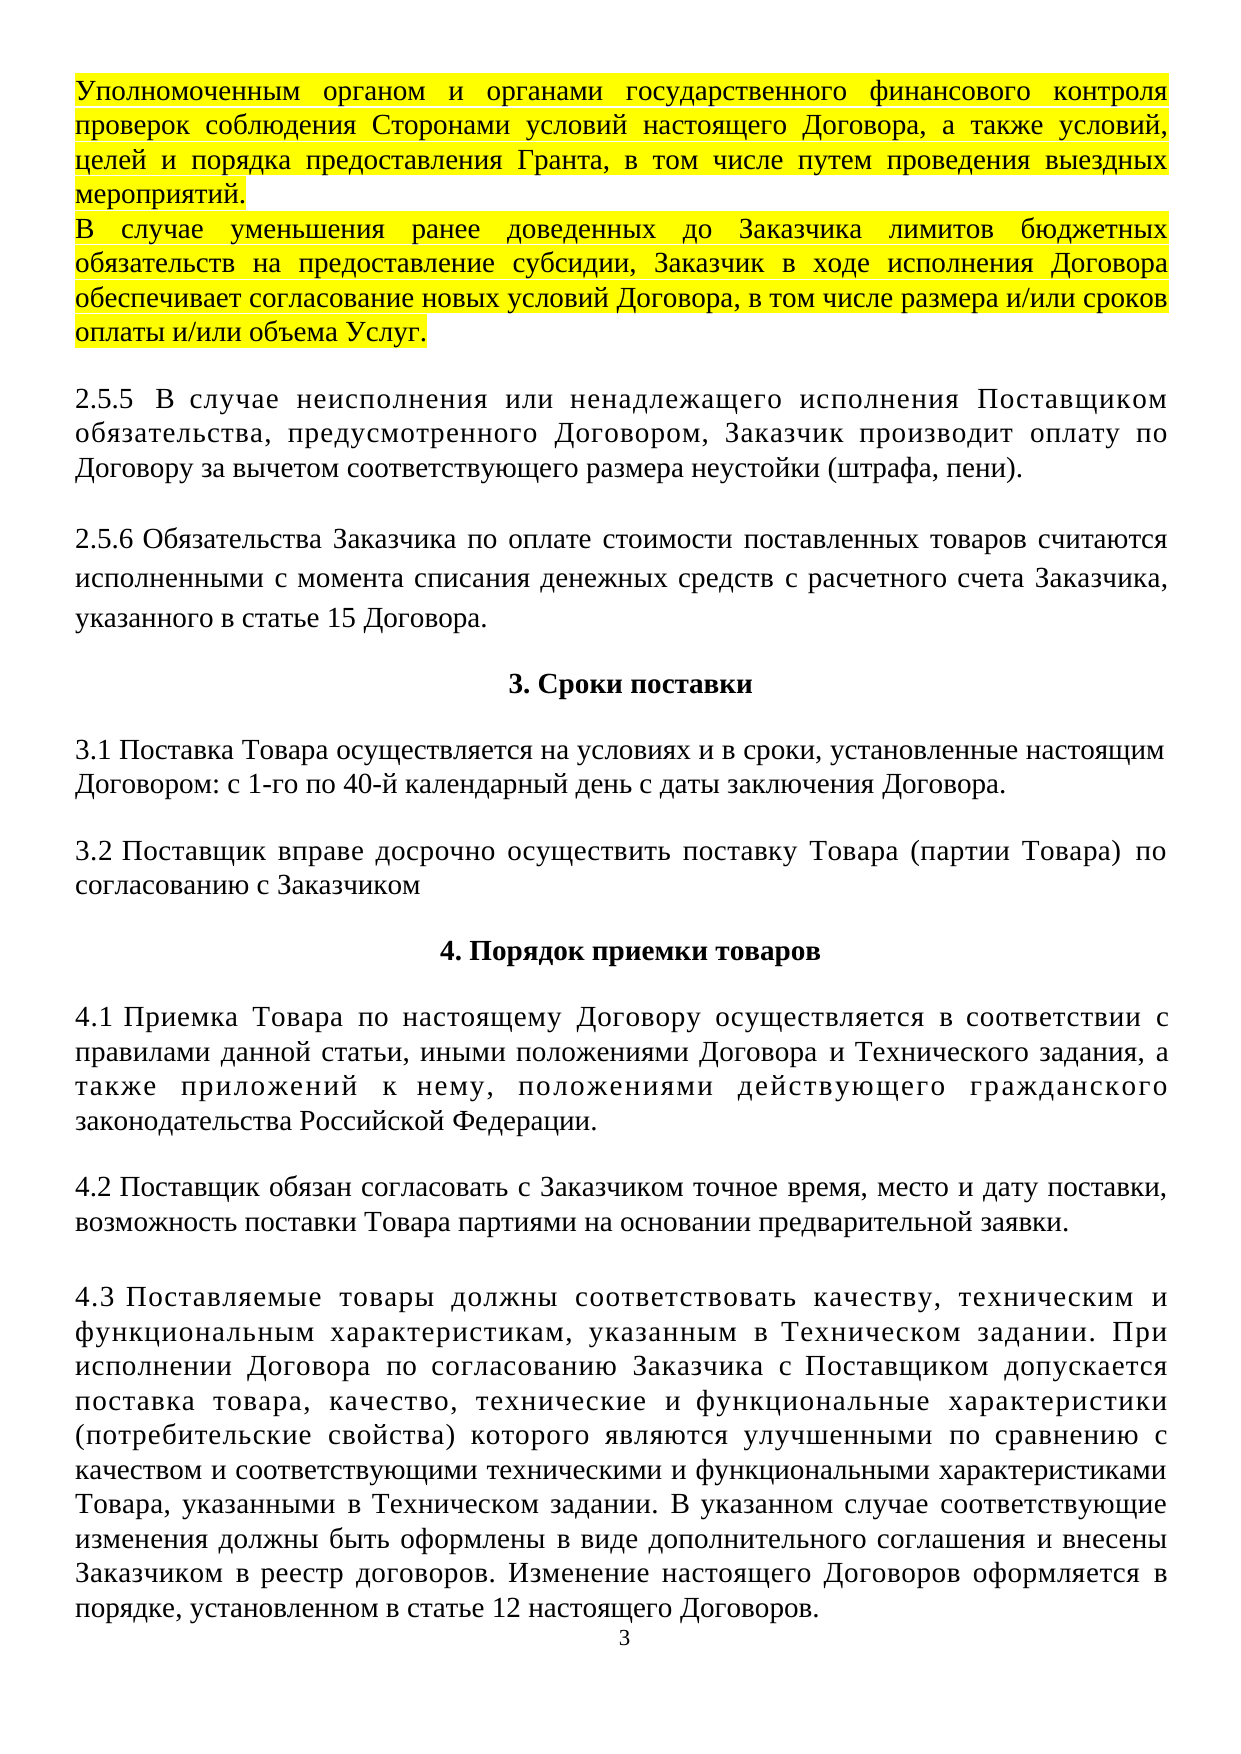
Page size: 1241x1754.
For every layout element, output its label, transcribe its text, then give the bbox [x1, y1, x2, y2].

list Поставщик обязан согласовать с Заказчиком точное время, место и дату поставки, возможность поставки Товара партиями на основании предварительной заявки. [75, 1169, 1168, 1237]
list Подписанием настоящего Договора Исполнитель дает свое согласие на осуществление Уполномоченным органом и органами государственного финансового контроля проверок соблюдения Сторонами условий настоящего Договора, а также условий, целей и порядка предоставления Гранта, в том числе путем проведения выездных мероприятий. [75, 175, 1169, 210]
subtitle 4. Порядок приемки товаров [75, 933, 1186, 967]
list В случае неисполнения или ненадлежащего исполнения Поставщиком обязательства, предусмотренного Договором, Заказчик производит оплату по Договору за вычетом соответствующего размера неустойки (штрафа, пени). [75, 381, 1167, 483]
list Обязательства Заказчика по оплате стоимости поставленных товаров считаются исполненными с момента списания денежных средств с расчетного счета Заказчика, указанного в статье 15 Договора. [75, 521, 1168, 633]
list Поставляемые товары должны соответствовать качеству, техническим и функциональным характеристикам, указанным в Техническом задании. При исполнении Договора по согласованию Заказчика с Поставщиком допускается поставка товара, качество, технические и функциональные характеристики (потребительские свойства) которого являются улучшенными по сравнению с качеством и соответствующими техническими и функциональными характеристиками Товара, указанными в Техническом задании. В указанном случае соответствующие изменения должны быть оформлены в виде дополнительного соглашения и внесены Заказчиком в реестр договоров. Изменение настоящего Договоров оформляется в порядке, установленном в статье 12 настоящего Договоров. [75, 1279, 1167, 1623]
list Поставка Товара осуществляется на условиях и в сроки, установленные настоящим Договором: с 1-го по 40-й календарный день с даты заключения Договора. [75, 732, 1166, 800]
list Приемка Товара по настоящему Договору осуществляется в соответствии с правилами данной статьи, иными положениями Договора и Технического задания, а также приложений к нему, положениями действующего гражданского законодательства Российской Федерации. [75, 999, 1168, 1136]
list Поставщик вправе досрочно осуществить поставку Товара (партии Товара) по согласованию с Заказчиком [75, 833, 1166, 901]
list В случае уменьшения ранее доведенных до Заказчика лимитов бюджетных обязательств на предоставление субсидии, Заказчик в ходе исполнения Договора обеспечивает согласование новых условий Договора, в том числе размера и/или сроков оплаты и/или объема Услуг. [75, 313, 1169, 348]
subtitle 3. Сроки поставки [75, 666, 1186, 699]
